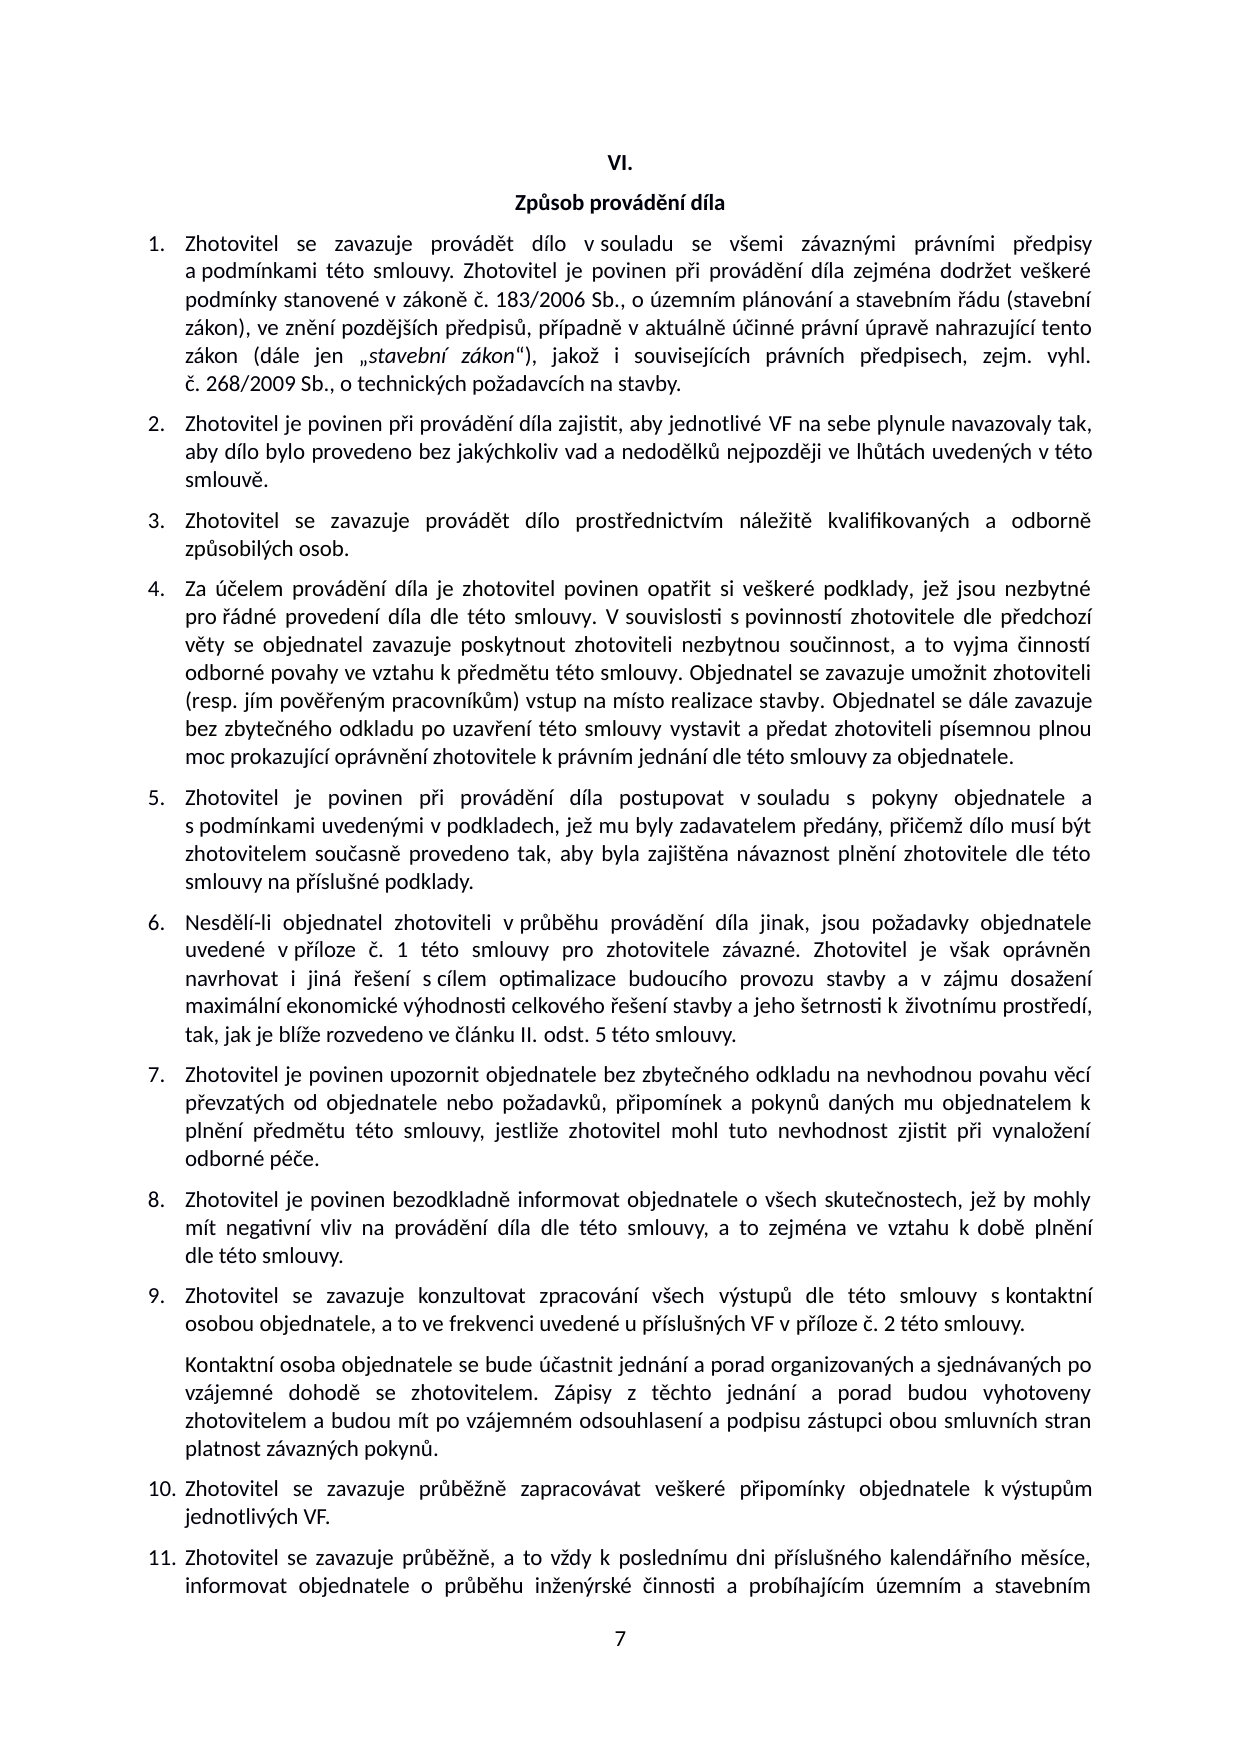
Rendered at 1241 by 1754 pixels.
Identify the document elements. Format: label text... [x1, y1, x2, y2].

list Zhotovitel se zavazuje konzultovat zpracování všech výstupů dle této smlouvy s kontaktní osobou objednatele, a to ve frekvenci uvedené u příslušných VF v příloze č. 2 této smlouvy. [148, 1281, 1093, 1337]
text Kontaktní osoba objednatele se bude účastnit jednání a porad organizovaných a sjednávaných po vzájemné dohodě se zhotovitelem. Zápisy z těchto jednání a porad budou vyhotoveny zhotovitelem a budou mít po vzájemném odsouhlasení a podpisu zástupci obou smluvních stran platnost závazných pokynů. [185, 1350, 1093, 1462]
list Zhotovitel se zavazuje průběžně zapracovávat veškeré připomínky objednatele k výstupům jednotlivých VF. [148, 1474, 1093, 1531]
list Zhotovitel se zavazuje provádět dílo prostřednictvím náležitě kvalifikovaných a odborně způsobilých osob. [148, 506, 1093, 562]
text Způsob provádění díla [148, 188, 1093, 216]
list Zhotovitel je povinen upozornit objednatele bez zbytečného odkladu na nevhodnou povahu věcí převzatých od objednatele nebo požadavků, připomínek a pokynů daných mu objednatelem k plnění předmětu této smlouvy, jestliže zhotovitel mohl tuto nevhodnost zjistit při vynaložení odborné péče. [148, 1060, 1093, 1172]
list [148, 1543, 1093, 1599]
list Za účelem provádění díla je zhotovitel povinen opatřit si veškeré podklady, jež jsou nezbytné pro řádné provedení díla dle této smlouvy. V souvislosti s povinností zhotovitele dle předchozí věty se objednatel zavazuje poskytnout zhotoviteli nezbytnou součinnost, a to vyjma činností odborné povahy ve vztahu k předmětu této smlouvy. Objednatel se zavazuje umožnit zhotoviteli (resp. jím pověřeným pracovníkům) vstup na místo realizace stavby. Objednatel se dále zavazuje bez zbytečného odkladu po uzavření této smlouvy vystavit a předat zhotoviteli písemnou plnou moc prokazující oprávnění zhotovitele k právním jednání dle této smlouvy za objednatele. [148, 574, 1093, 771]
list Zhotovitel se zavazuje provádět dílo v souladu se všemi závaznými právními předpisy a podmínkami této smlouvy. Zhotovitel je povinen při provádění díla zejména dodržet veškeré podmínky stanovené v zákoně č. 183/2006 Sb., o územním plánování a stavebním řádu (stavební zákon), ve znění pozdějších předpisů, případně v aktuálně účinné právní úpravě nahrazující tento zákon (dále jen „stavební zákon“), jakož i souvisejících právních předpisech, zejm. vyhl. č. 268/2009 Sb., o technických požadavcích na stavby. [148, 229, 1093, 397]
list Zhotovitel je povinen při provádění díla zajistit, aby jednotlivé VF na sebe plynule navazovaly tak, aby dílo bylo provedeno bez jakýchkoliv vad a nedodělků nejpozději ve lhůtách uvedených v této smlouvě. [148, 409, 1093, 493]
text VI. [148, 148, 1093, 176]
list Zhotovitel je povinen při provádění díla postupovat v souladu s pokyny objednatele a s podmínkami uvedenými v podkladech, jež mu byly zadavatelem předány, přičemž dílo musí být zhotovitelem současně provedeno tak, aby byla zajištěna návaznost plnění zhotovitele dle této smlouvy na příslušné podklady. [148, 783, 1093, 895]
list Nesdělí-li objednatel zhotoviteli v průběhu provádění díla jinak, jsou požadavky objednatele uvedené v příloze č. 1 této smlouvy pro zhotovitele závazné. Zhotovitel je však oprávněn navrhovat i jiná řešení s cílem optimalizace budoucího provozu stavby a v zájmu dosažení maximální ekonomické výhodnosti celkového řešení stavby a jeho šetrnosti k životnímu prostředí, tak, jak je blíže rozvedeno ve článku II. odst. 5 této smlouvy. [148, 908, 1093, 1048]
list Zhotovitel je povinen bezodkladně informovat objednatele o všech skutečnostech, jež by mohly mít negativní vliv na provádění díla dle této smlouvy, a to zejména ve vztahu k době plnění dle této smlouvy. [148, 1185, 1093, 1269]
